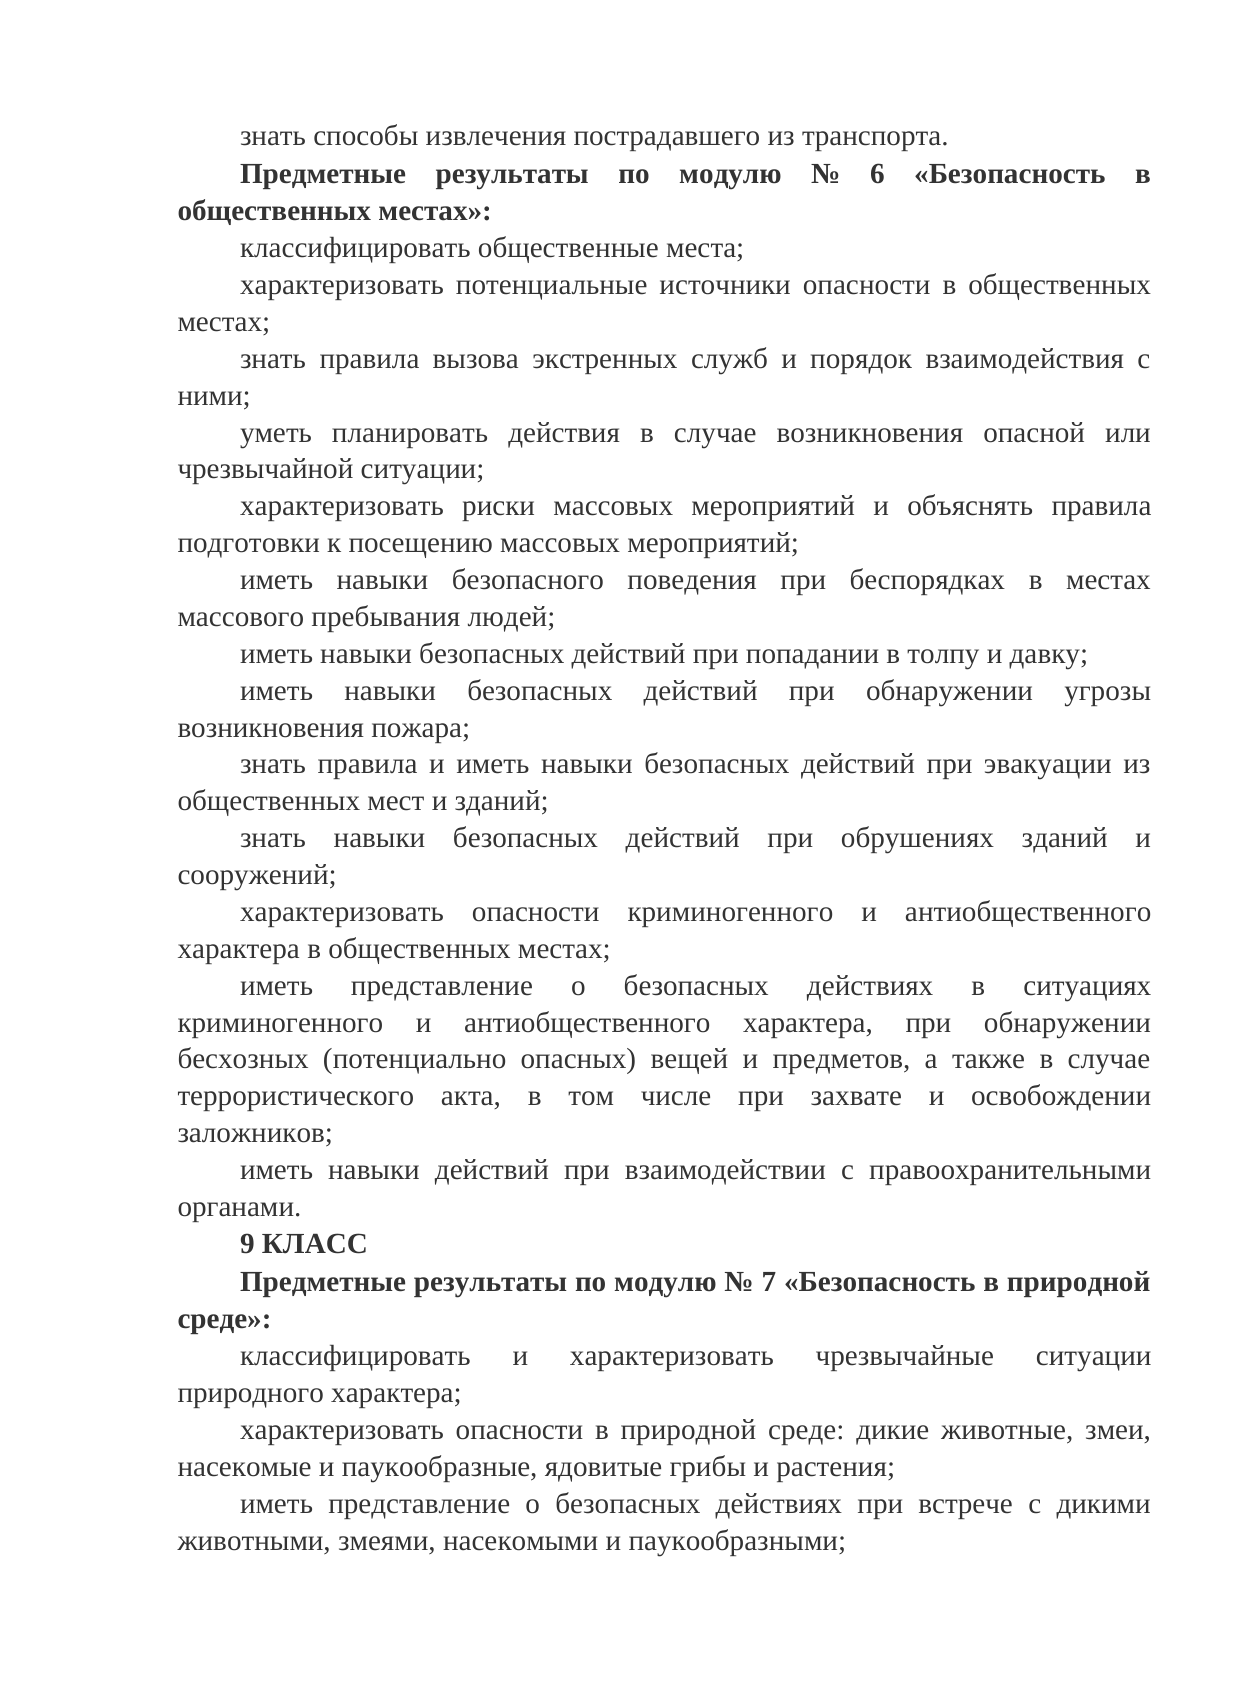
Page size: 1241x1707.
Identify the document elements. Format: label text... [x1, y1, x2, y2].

text уметь планировать действия в случае возникновения опасной или чрезвычайной ситуации; [177, 415, 1152, 485]
text 9 КЛАСС [177, 1226, 1152, 1259]
text классифицировать общественные места; [177, 230, 1152, 264]
text знать способы извлечения пострадавшего из транспорта. [177, 118, 1152, 152]
text иметь навыки действий при взаимодействии с правоохранительными органами. [177, 1152, 1152, 1223]
text иметь представление о безопасных действиях при встрече с дикими животными, змеями, насекомыми и паукообразными; [177, 1486, 1152, 1556]
text Предметные результаты по модулю № 6 «Безопасность в общественных местах»: [177, 157, 1152, 227]
text знать правила вызова экстренных служб и порядок взаимодействия с ними; [177, 341, 1152, 411]
text классифицировать и характеризовать чрезвычайные ситуации природного характера; [177, 1338, 1152, 1409]
text иметь представление о безопасных действиях в ситуациях криминогенного и антиобщественного характера, при обнаружении бесхозных (потенциально опасных) вещей и предметов, а также в случае террористического акта, в том числе при захвате и освобождении заложников; [177, 968, 1152, 1149]
text характеризовать опасности в природной среде: дикие животные, змеи, насекомые и паукообразные, ядовитые грибы и растения; [177, 1412, 1152, 1482]
text знать навыки безопасных действий при обрушениях зданий и сооружений; [177, 820, 1152, 891]
text иметь навыки безопасных действий при попадании в толпу и давку; [177, 636, 1152, 669]
text характеризовать риски массовых мероприятий и объяснять правила подготовки к посещению массовых мероприятий; [177, 488, 1152, 559]
text Предметные результаты по модулю № 7 «Безопасность в природной среде»: [177, 1264, 1152, 1335]
text иметь навыки безопасного поведения при беспорядках в местах массового пребывания людей; [177, 562, 1152, 633]
text иметь навыки безопасных действий при обнаружении угрозы возникновения пожара; [177, 673, 1152, 743]
text знать правила и иметь навыки безопасных действий при эвакуации из общественных мест и зданий; [177, 747, 1152, 817]
text характеризовать потенциальные источники опасности в общественных местах; [177, 267, 1152, 338]
text характеризовать опасности криминогенного и антиобщественного характера в общественных местах; [177, 894, 1152, 964]
